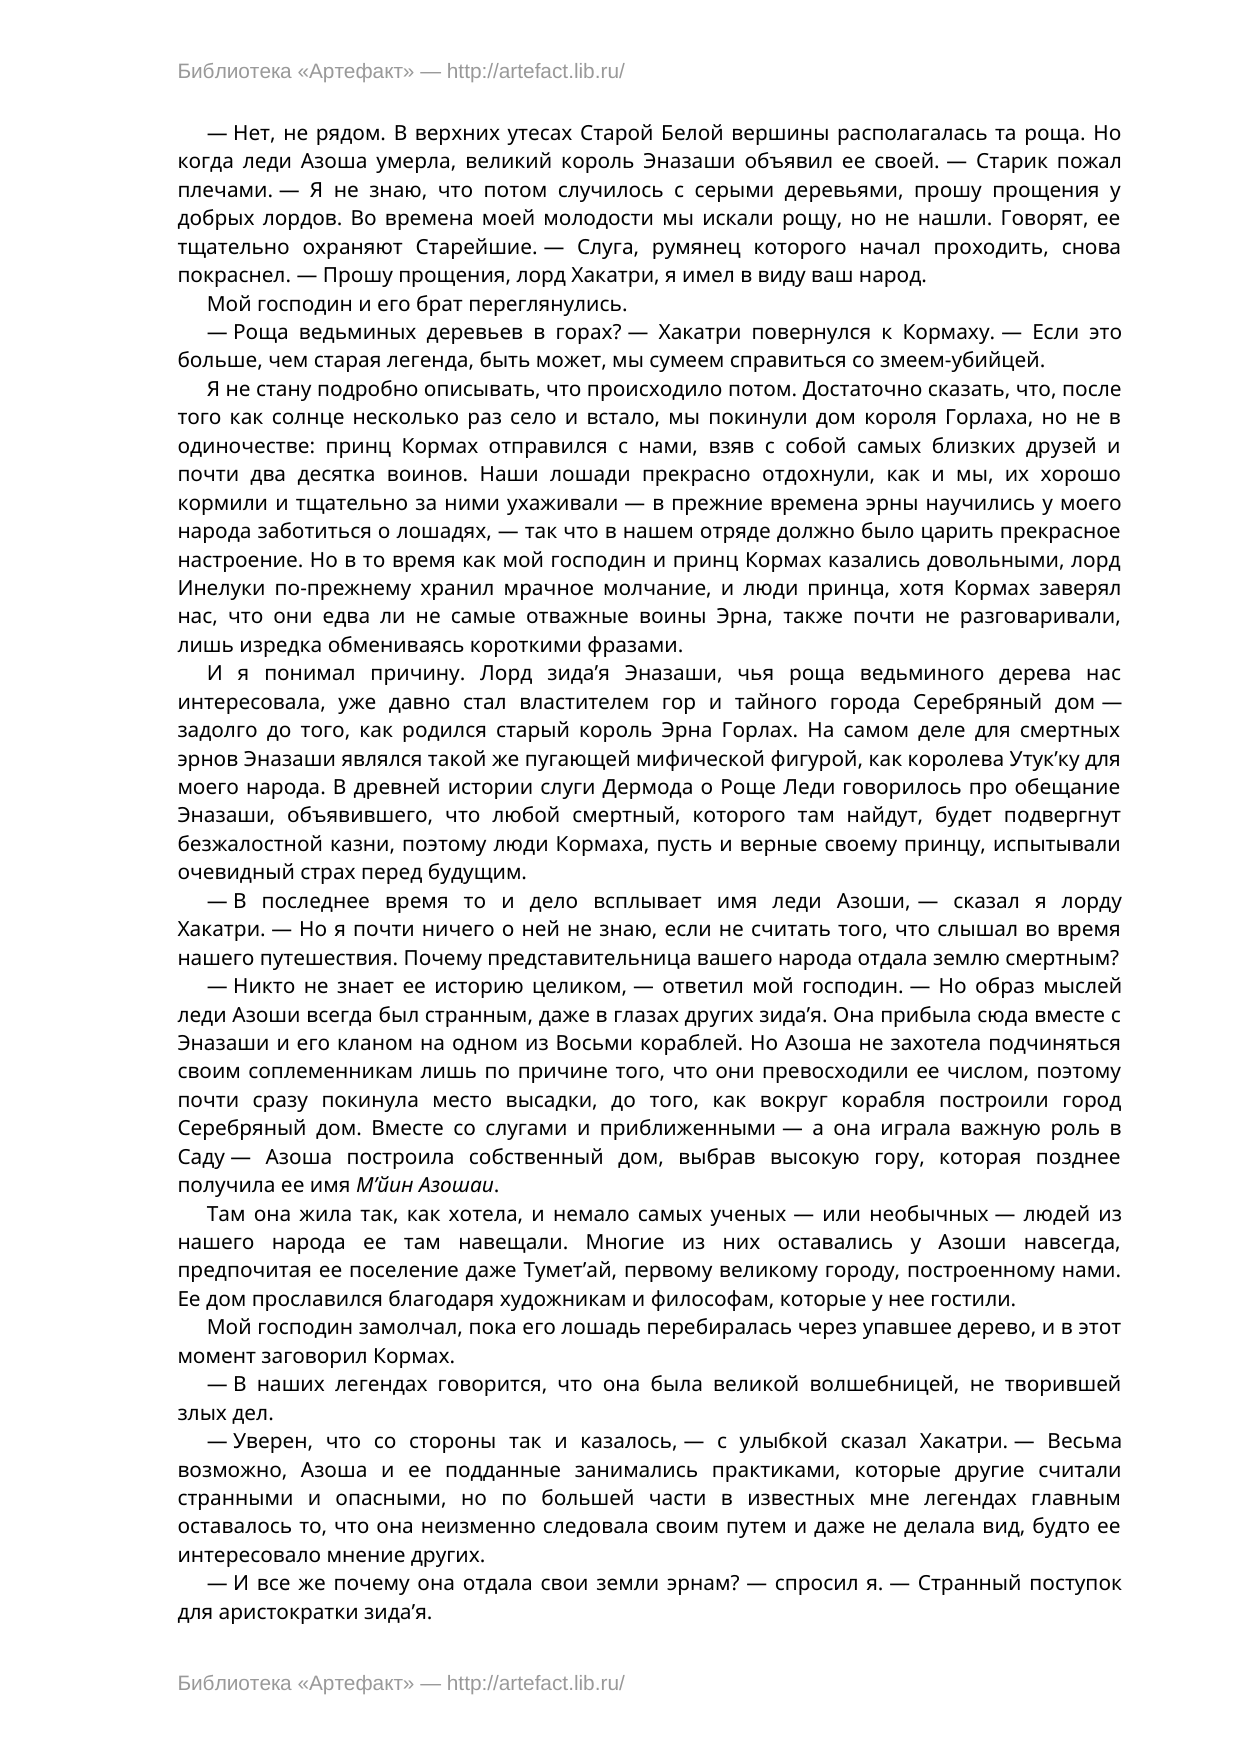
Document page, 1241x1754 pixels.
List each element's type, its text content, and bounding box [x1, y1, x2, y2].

text — В последнее время то и дело всплывает имя леди Азоши, — сказал я лорду Хакатри. — Но я почти ничего о ней не знаю, если не считать того, что слышал во время нашего путешествия. Почему представительница вашего народа отдала землю смертным? [177, 886, 1122, 971]
text — И все же почему она отдала свои земли эрнам? — спросил я. — Странный поступок для аристократки зида’я. [177, 1568, 1122, 1625]
text Там она жила так, как хотела, и немало самых ученых — или необычных — людей из нашего народа ее там навещали. Многие из них оставались у Азоши навсегда, предпочитая ее поселение даже Тумет’ай, первому великому городу, построенному нами. Ее дом прославился благодаря художникам и философам, которые у нее гостили. [177, 1199, 1122, 1312]
text — Никто не знает ее историю целиком, — ответил мой господин. — Но образ мыслей леди Азоши всегда был странным, даже в глазах других зида’я. Она прибыла сюда вместе с Эназаши и его кланом на одном из Восьми кораблей. Но Азоша не захотела подчиняться своим соплеменникам лишь по причине того, что они превосходили ее числом, поэтому почти сразу покинула место высадки, до того, как вокруг корабля построили город Серебряный дом. Вместе со слугами и приближенными — а она играла важную роль в Саду — Азоша построила собственный дом, выбрав высокую гору, которая позднее получила ее имя М’йин Азошаи. [177, 971, 1122, 1199]
text Мой господин и его брат переглянулись. [177, 289, 1122, 317]
text И я понимал причину. Лорд зида’я Эназаши, чья роща ведьминого дерева нас интересовала, уже давно стал властителем гор и тайного города Серебряный дом — задолго до того, как родился старый король Эрна Горлах. На самом деле для смертных эрнов Эназаши являлся такой же пугающей мифической фигурой, как королева Утук’ку для моего народа. В древней истории слуги Дермода о Роще Леди говорилось про обещание Эназаши, объявившего, что любой смертный, которого там найдут, будет подвергнут безжалостной казни, поэтому люди Кормаха, пусть и верные своему принцу, испытывали очевидный страх перед будущим. [177, 658, 1122, 886]
text Мой господин замолчал, пока его лошадь перебиралась через упавшее дерево, и в этот момент заговорил Кормах. [177, 1312, 1122, 1369]
text — Нет, не рядом. В верхних утесах Старой Белой вершины располагалась та роща. Но когда леди Азоша умерла, великий король Эназаши объявил ее своей. — Старик пожал плечами. — Я не знаю, что потом случилось с серыми деревьями, прошу прощения у добрых лордов. Во времена моей молодости мы искали рощу, но не нашли. Говорят, ее тщательно охраняют Старейшие. — Слуга, румянец которого начал проходить, снова покраснел. — Прошу прощения, лорд Хакатри, я имел в виду ваш народ. [177, 118, 1122, 289]
text Я не стану подробно описывать, что происходило потом. Достаточно сказать, что, после того как солнце несколько раз село и встало, мы покинули дом короля Горлаха, но не в одиночестве: принц Кормах отправился с нами, взяв с собой самых близких друзей и почти два десятка воинов. Наши лошади прекрасно отдохнули, как и мы, их хорошо кормили и тщательно за ними ухаживали — в прежние времена эрны научились у моего народа заботиться о лошадях, — так что в нашем отряде должно было царить прекрасное настроение. Но в то время как мой господин и принц Кормах казались довольными, лорд Инелуки по-прежнему хранил мрачное молчание, и люди принца, хотя Кормах заверял нас, что они едва ли не самые отважные воины Эрна, также почти не разговаривали, лишь изредка обмениваясь короткими фразами. [177, 374, 1122, 658]
text — Уверен, что со стороны так и казалось, — с улыбкой сказал Хакатри. — Весьма возможно, Азоша и ее подданные занимались практиками, которые другие считали странными и опасными, но по большей части в известных мне легендах главным оставалось то, что она неизменно следовала своим путем и даже не делала вид, будто ее интересовало мнение других. [177, 1426, 1122, 1568]
text — Роща ведьминых деревьев в горах? — Хакатри повернулся к Кормаху. — Если это больше, чем старая легенда, быть может, мы сумеем справиться со змеем-убийцей. [177, 317, 1122, 374]
text — В наших легендах говорится, что она была великой волшебницей, не творившей злых дел. [177, 1369, 1122, 1426]
